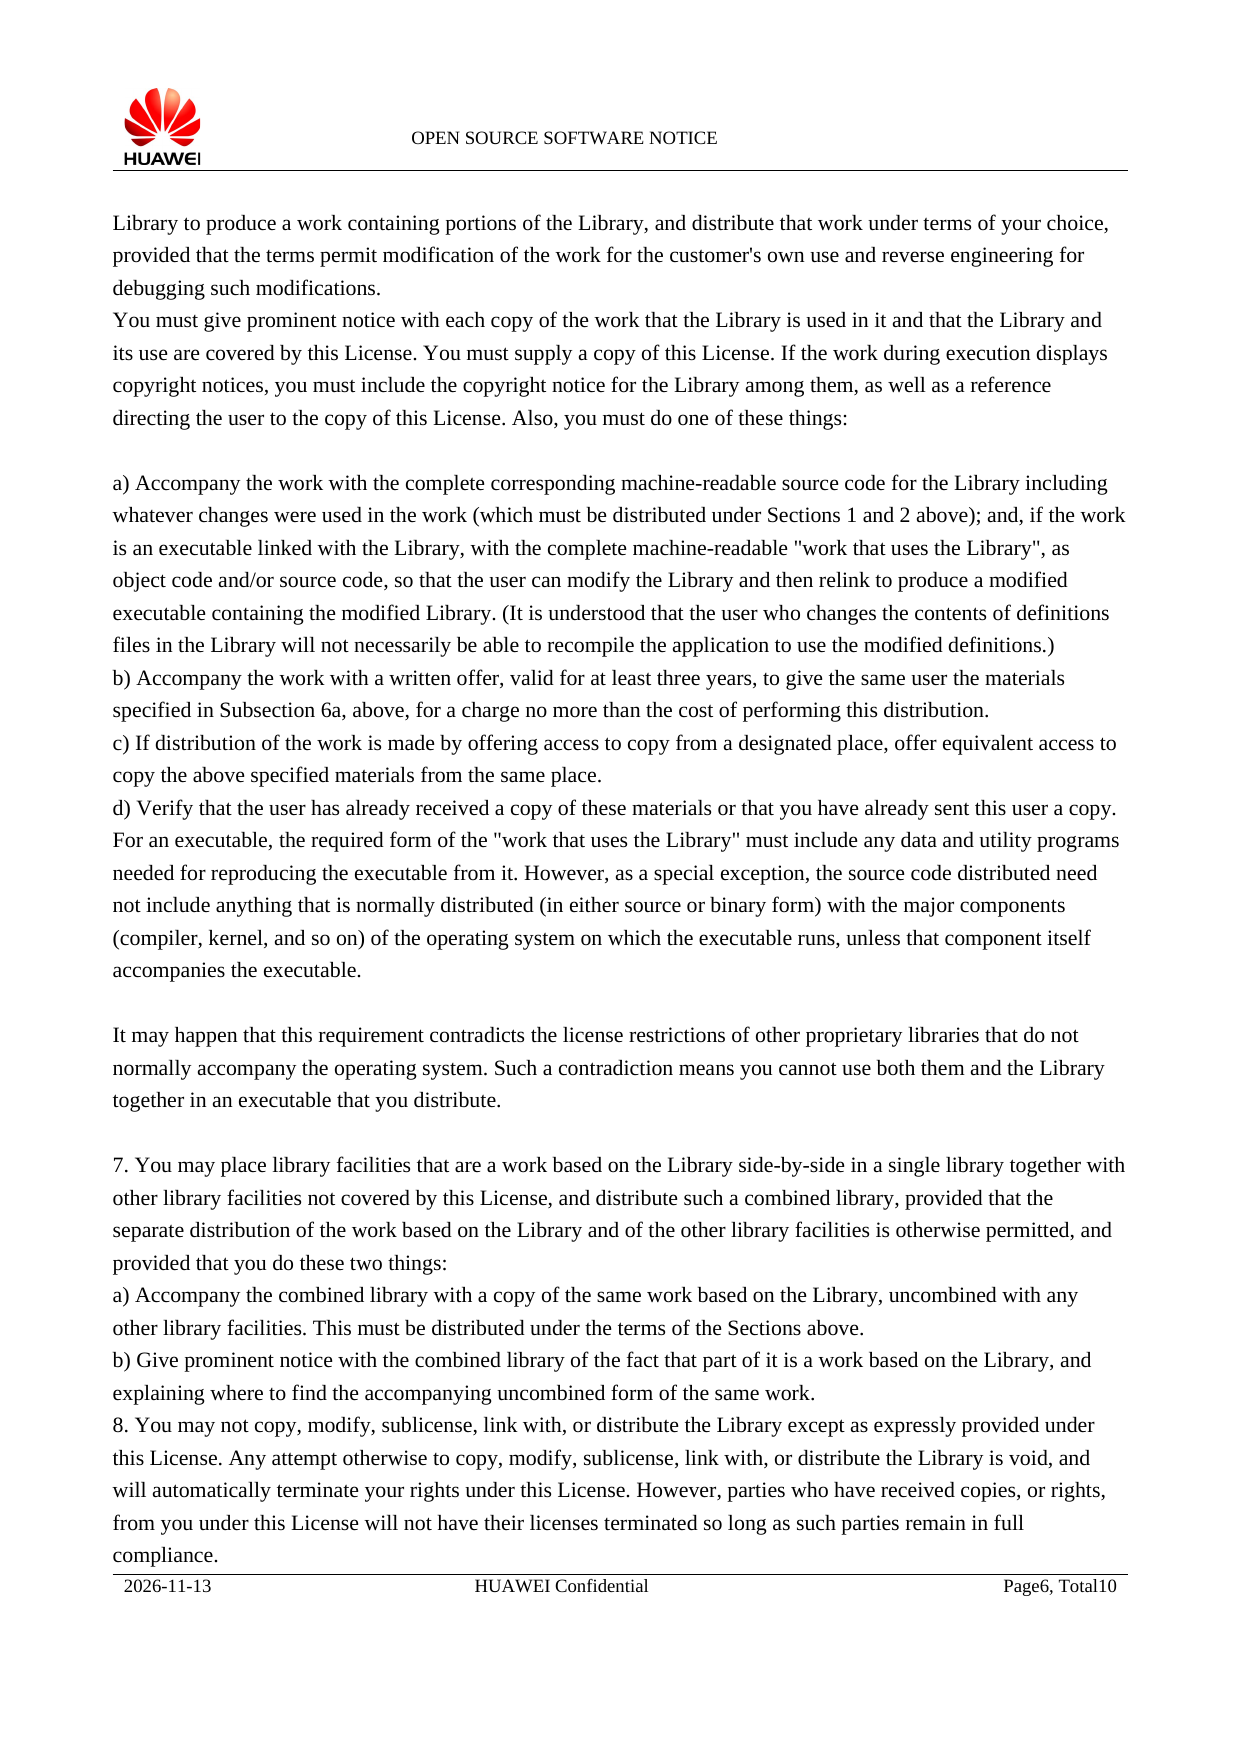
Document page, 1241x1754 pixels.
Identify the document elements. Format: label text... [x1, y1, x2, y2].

picture [124, 88, 201, 165]
